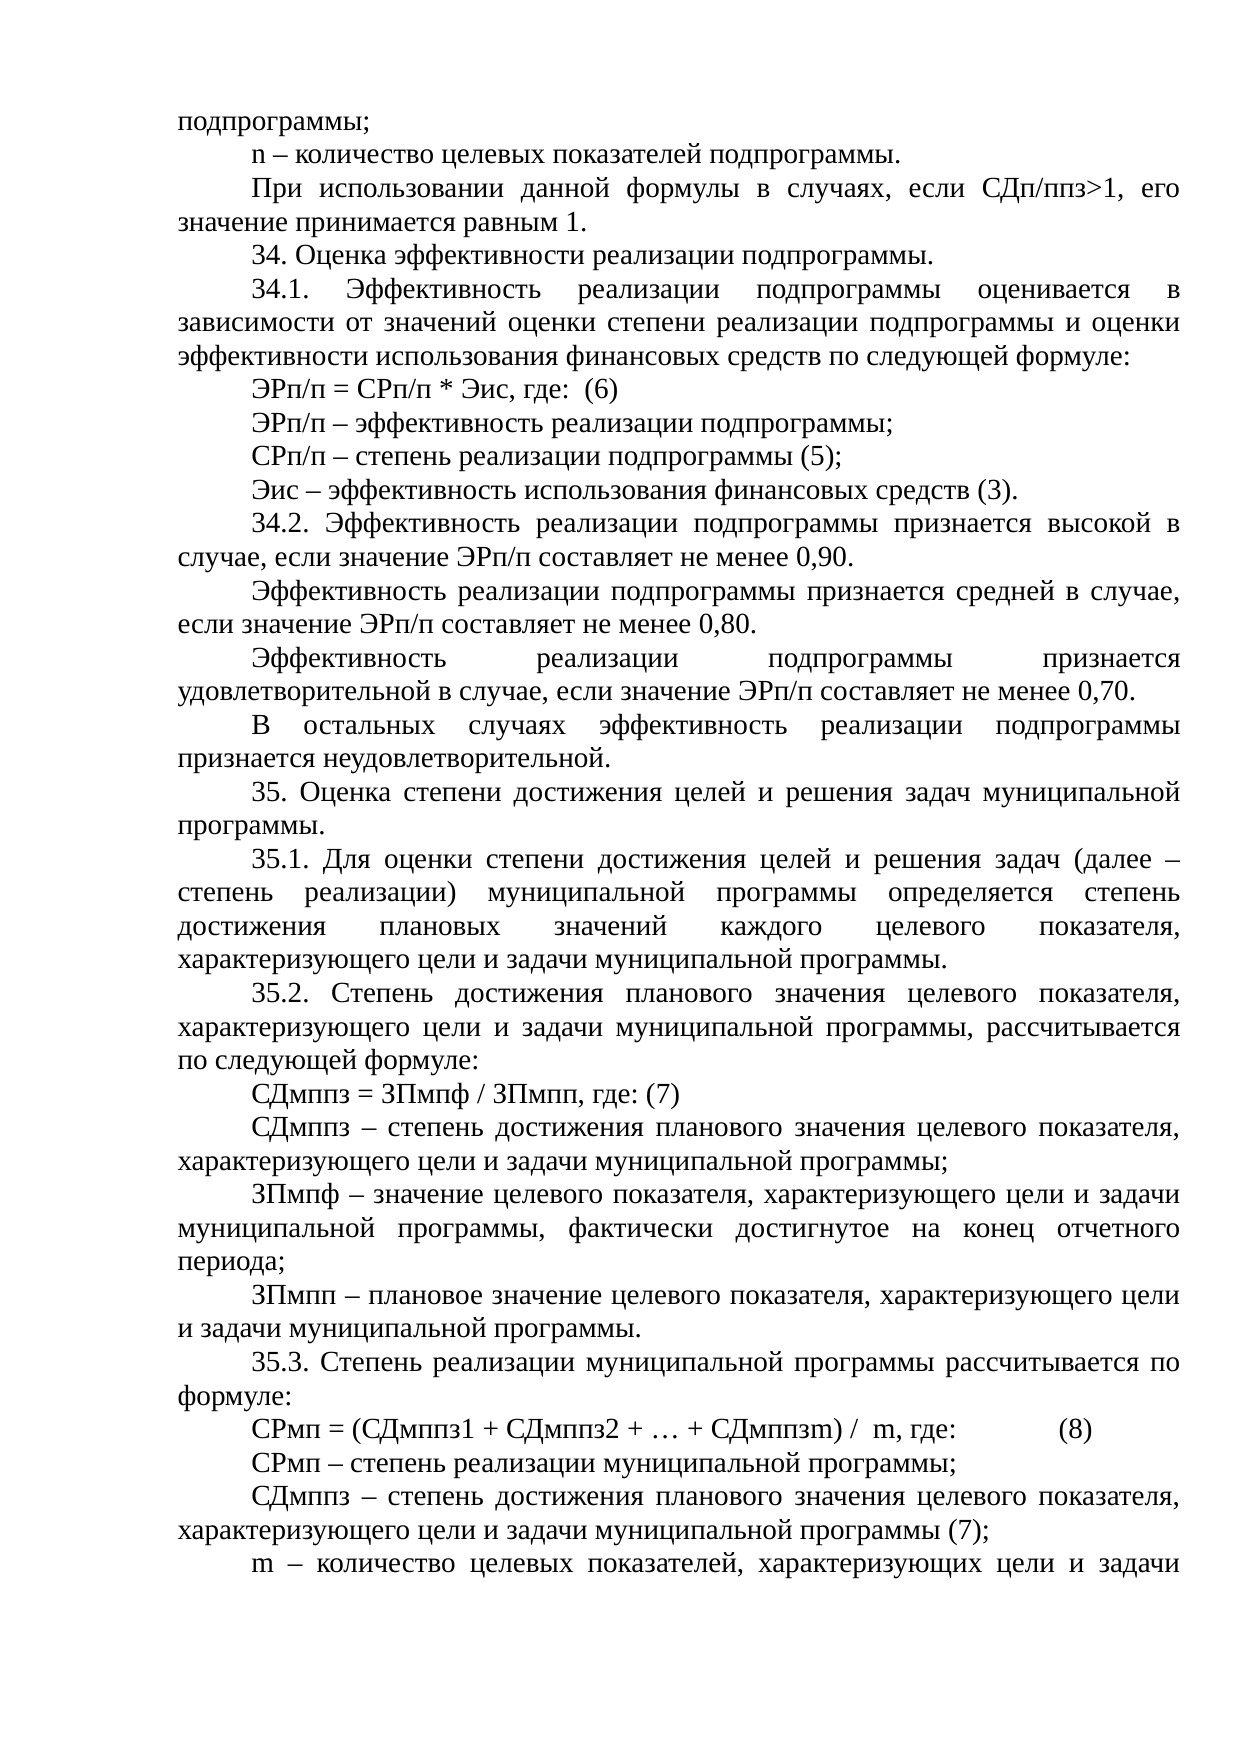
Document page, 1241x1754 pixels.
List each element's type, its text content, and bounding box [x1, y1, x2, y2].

text СРмп = (СДмппз1 + СДмппз2 + … + СДмппзm) / m, где: (8) [177, 1411, 1181, 1445]
text СДмппз – степень достижения планового значения целевого показателя, характеризующего цели и задачи муниципальной программы (7); [177, 1478, 1181, 1545]
text ЗПмпп – плановое значение целевого показателя, характеризующего цели и задачи муниципальной программы. [177, 1277, 1181, 1344]
text 35.1. Для оценки степени достижения целей и решения задач (далее – степень реализации) муниципальной программы определяется степень достижения плановых значений каждого целевого показателя, характеризующего цели и задачи муниципальной программы. [177, 841, 1181, 975]
text СРп/п – степень реализации подпрограммы (5); [177, 438, 1181, 472]
text Эффективность реализации подпрограммы признается средней в случае, если значение ЭРп/п составляет не менее 0,80. [177, 573, 1181, 640]
text 35.2. Степень достижения планового значения целевого показателя, характеризующего цели и задачи муниципальной программы, рассчитывается по следующей формуле: [177, 975, 1181, 1076]
text В остальных случаях эффективность реализации подпрограммы признается неудовлетворительной. [177, 707, 1181, 774]
text 35.3. Степень реализации муниципальной программы рассчитывается по формуле: [177, 1344, 1181, 1411]
text ЭРп/п = СРп/п * Эис, где: (6) [177, 371, 1181, 405]
text Эис – эффективность использования финансовых средств (3). [177, 472, 1181, 506]
text При использовании данной формулы в случаях, если СДп/ппз˃1, его значение принимается равным 1. [177, 170, 1181, 237]
text 34.2. Эффективность реализации подпрограммы признается высокой в случае, если значение ЭРп/п составляет не менее 0,90. [177, 506, 1181, 573]
text СРмп – степень реализации муниципальной программы; [177, 1445, 1181, 1478]
text 35. Оценка степени достижения целей и решения задач муниципальной программы. [177, 774, 1181, 841]
text 34. Оценка эффективности реализации подпрограммы. [177, 237, 1181, 271]
text n – количество целевых показателей подпрограммы. [177, 137, 1181, 170]
text 34.1. Эффективность реализации подпрограммы оценивается в зависимости от значений оценки степени реализации подпрограммы и оценки эффективности использования финансовых средств по следующей формуле: [177, 271, 1181, 371]
text Эффективность реализации подпрограммы признается удовлетворительной в случае, если значение ЭРп/п составляет не менее 0,70. [177, 640, 1181, 707]
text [177, 1545, 1181, 1579]
text СДмппз = ЗПмпф / ЗПмпп, где: (7) [177, 1076, 1181, 1109]
text ЭРп/п – эффективность реализации подпрограммы; [177, 405, 1181, 438]
text ЗПмпф – значение целевого показателя, характеризующего цели и задачи муниципальной программы, фактически достигнутое на конец отчетного периода; [177, 1176, 1181, 1277]
text СДмппз – степень достижения планового значения целевого показателя, характеризующего цели и задачи муниципальной программы; [177, 1109, 1181, 1176]
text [177, 103, 1181, 137]
